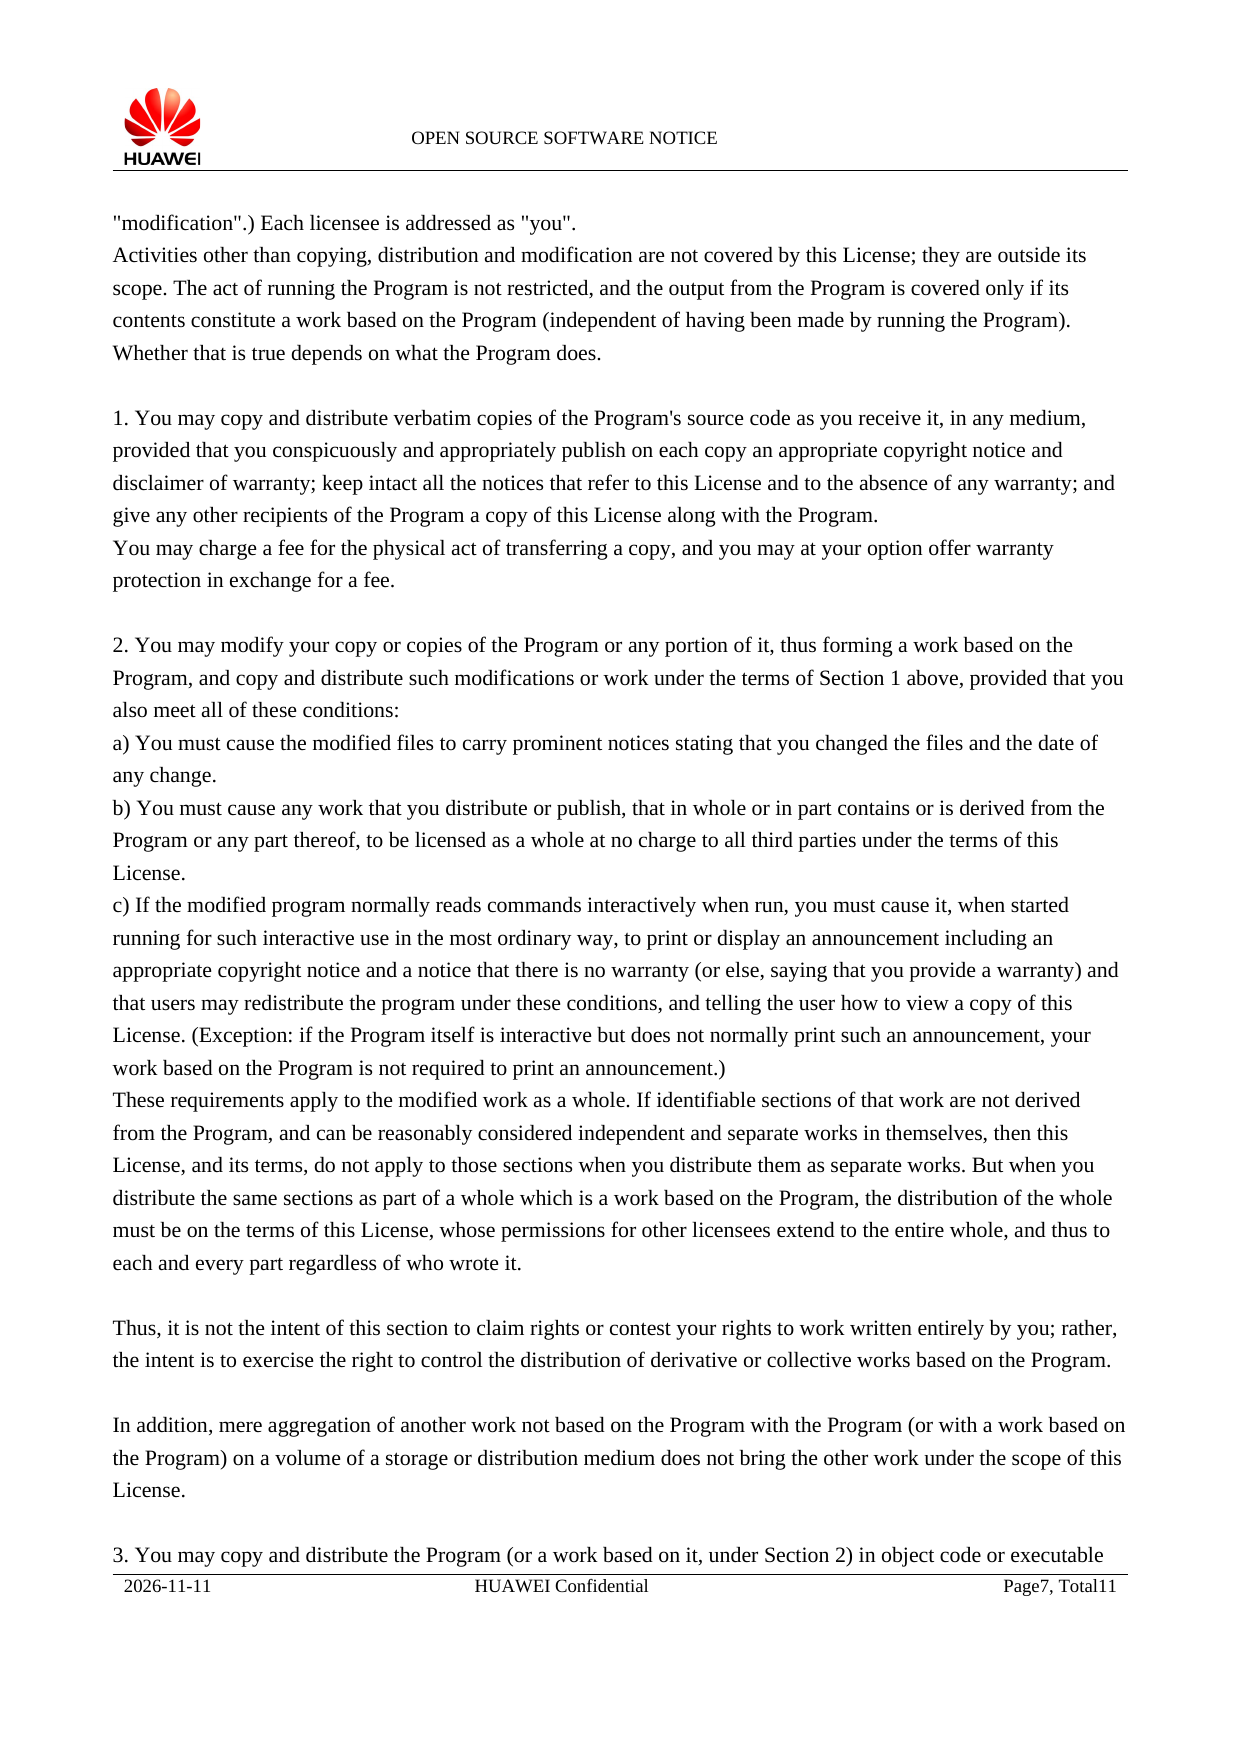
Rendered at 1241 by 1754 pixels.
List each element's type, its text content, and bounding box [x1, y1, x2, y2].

picture [124, 88, 201, 165]
